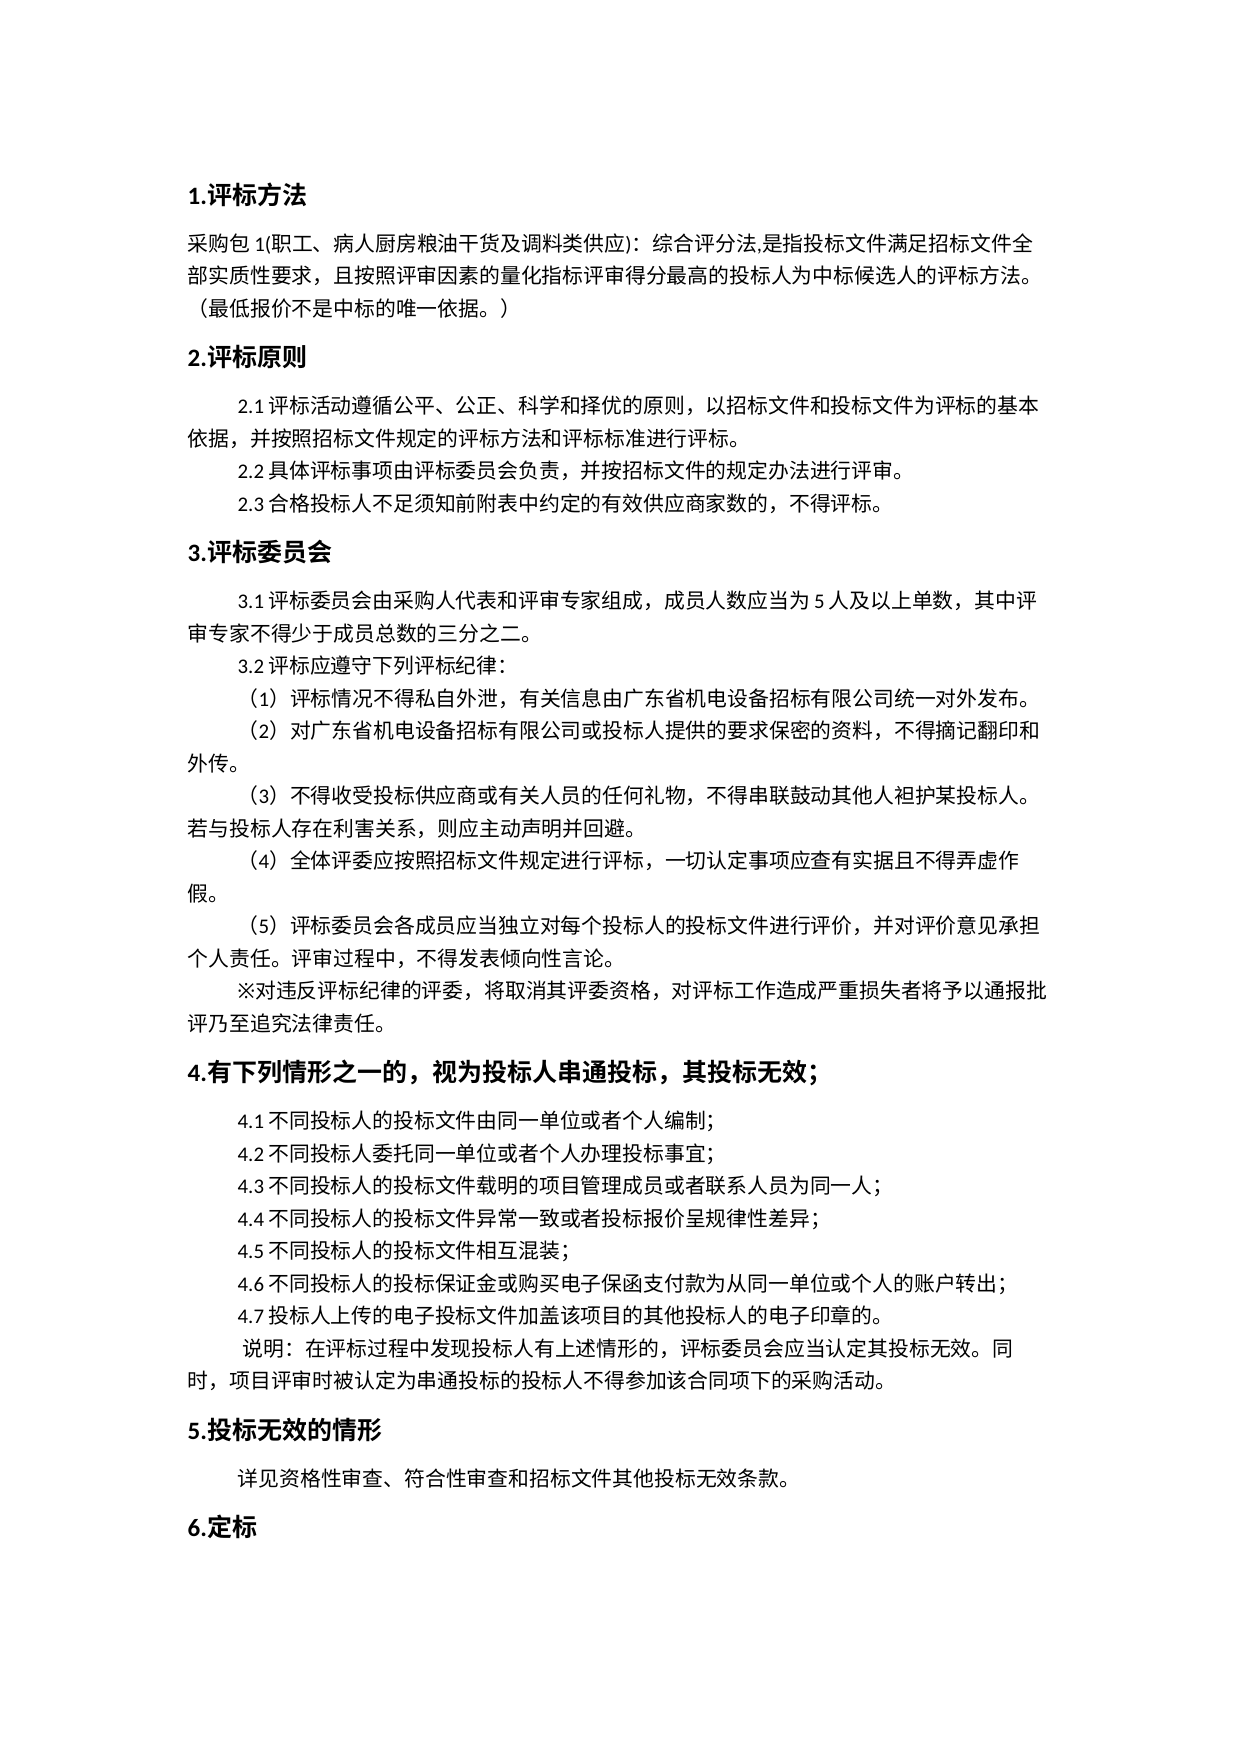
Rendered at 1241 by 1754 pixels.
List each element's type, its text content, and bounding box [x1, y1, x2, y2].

text 4.4不同投标人的投标文件异常一致或者投标报价呈规律性差异； [187, 1202, 1053, 1234]
text （4）全体评委应按照招标文件规定进行评标，一切认定事项应查有实据且不得弄虚作假。 [187, 844, 1053, 909]
text 3.1评标委员会由采购人代表和评审专家组成，成员人数应当为5人及以上单数，其中评审专家不得少于成员总数的三分之二。 [187, 584, 1053, 649]
text 2.2具体评标事项由评标委员会负责，并按招标文件的规定办法进行评审。 [187, 454, 1053, 487]
text 4.有下列情形之一的，视为投标人串通投标，其投标无效； [187, 1039, 1053, 1104]
text 3.评标委员会 [187, 519, 1053, 584]
text 4.7投标人上传的电子投标文件加盖该项目的其他投标人的电子印章的。 [187, 1299, 1053, 1332]
text （1）评标情况不得私自外泄，有关信息由广东省机电设备招标有限公司统一对外发布。 [187, 682, 1053, 714]
text 2.3合格投标人不足须知前附表中约定的有效供应商家数的，不得评标。 [187, 487, 1053, 519]
text ※对违反评标纪律的评委，将取消其评委资格，对评标工作造成严重损失者将予以通报批评乃至追究法律责任。 [187, 974, 1053, 1039]
text 采购包1(职工、病人厨房粮油干货及调料类供应)：综合评分法,是指投标文件满足招标文件全部实质性要求，且按照评审因素的量化指标评审得分最高的投标人为中标候选人的评标方法。（最低报价不是中标的唯一依据。） [187, 227, 1053, 324]
text （3）不得收受投标供应商或有关人员的任何礼物，不得串联鼓动其他人袒护某投标人。若与投标人存在利害关系，则应主动声明并回避。 [187, 779, 1053, 844]
text （5）评标委员会各成员应当独立对每个投标人的投标文件进行评价，并对评价意见承担个人责任。评审过程中，不得发表倾向性言论。 [187, 909, 1053, 974]
text 5.投标无效的情形 [187, 1397, 1053, 1462]
text 4.1不同投标人的投标文件由同一单位或者个人编制； [187, 1104, 1053, 1137]
text 详见资格性审查、符合性审查和招标文件其他投标无效条款。 [187, 1462, 1053, 1494]
text 3.2评标应遵守下列评标纪律： [187, 649, 1053, 682]
text 4.3不同投标人的投标文件载明的项目管理成员或者联系人员为同一人； [187, 1169, 1053, 1202]
text 4.6不同投标人的投标保证金或购买电子保函支付款为从同一单位或个人的账户转出； [187, 1267, 1053, 1299]
text 4.2不同投标人委托同一单位或者个人办理投标事宜； [187, 1137, 1053, 1169]
text 4.5不同投标人的投标文件相互混装； [187, 1234, 1053, 1267]
text 2.1评标活动遵循公平、公正、科学和择优的原则，以招标文件和投标文件为评标的基本依据，并按照招标文件规定的评标方法和评标标准进行评标。 [187, 389, 1053, 454]
text 说明：在评标过程中发现投标人有上述情形的，评标委员会应当认定其投标无效。同时，项目评审时被认定为串通投标的投标人不得参加该合同项下的采购活动。 [187, 1332, 1053, 1397]
text 1.评标方法 [187, 162, 1053, 227]
text 2.评标原则 [187, 324, 1053, 389]
text 6.定标 [187, 1494, 1053, 1559]
text （2）对广东省机电设备招标有限公司或投标人提供的要求保密的资料，不得摘记翻印和外传。 [187, 714, 1053, 779]
